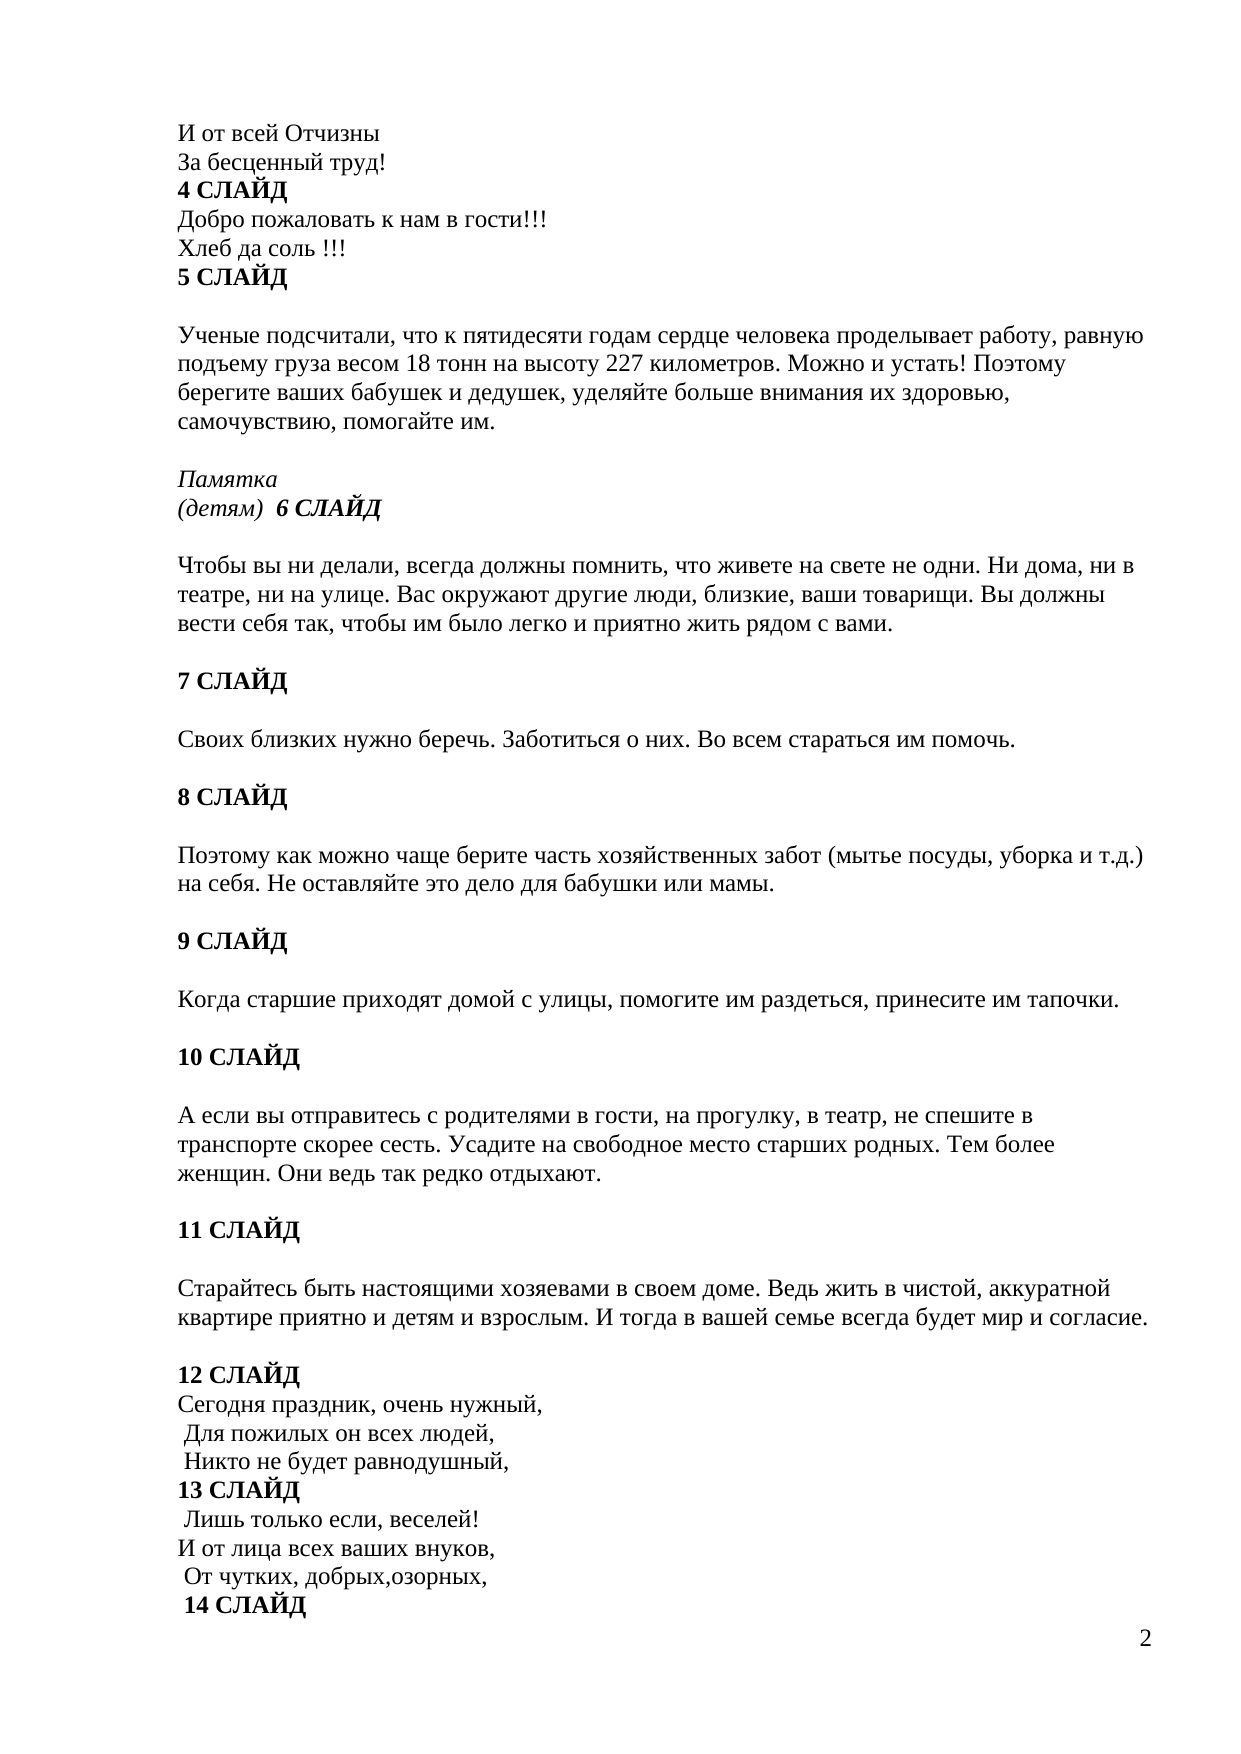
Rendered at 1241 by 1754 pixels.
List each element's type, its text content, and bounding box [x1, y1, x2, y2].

text Хлеб да соль !!! [177, 233, 1152, 262]
text Ученые подсчитали, что к пятидесяти годам сердце человека проделывает работу, равную подъему груза весом 18 тонн на высоту 227 километров. Можно и устать! Поэтому берегите ваших бабушек и дедушек, уделяйте больше внимания их здоровью, самочувствию, помогайте им. [177, 320, 1152, 435]
text Лишь только если, веселей! [177, 1504, 1152, 1533]
text 10 СЛАЙД [177, 1042, 1152, 1071]
text Памятка (детям) 6 СЛАЙД [177, 464, 1152, 521]
text 12 СЛАЙД [177, 1360, 1152, 1389]
text 13 СЛАЙД [177, 1475, 1152, 1504]
text Когда старшие приходят домой с улицы, помогите им раздеться, принесите им тапочки. [177, 984, 1152, 1013]
text 14 СЛАЙД [177, 1590, 1152, 1619]
text А если вы отправитесь с родителями в гости, на прогулку, в театр, не спешите в транспорте скорее сесть. Усадите на свободное место старших родных. Тем более женщин. Они ведь так редко отдыхают. [177, 1100, 1152, 1186]
text И от лица всех ваших внуков, [177, 1533, 1152, 1561]
text Добро пожаловать к нам в гости!!! [177, 204, 1152, 233]
text Никто не будет равнодушный, [177, 1446, 1152, 1475]
text 7 СЛАЙД [177, 666, 1152, 695]
text 9 СЛАЙД [177, 926, 1152, 955]
text 5 СЛАЙД [177, 262, 1152, 291]
text 4 СЛАЙД [177, 176, 1152, 204]
text Сегодня праздник, очень нужный, [177, 1389, 1152, 1418]
text От чутких, добрых,озорных, [177, 1561, 1152, 1590]
text Старайтесь быть настоящими хозяевами в своем доме. Ведь жить в чистой, аккуратной квартире приятно и детям и взрослым. И тогда в вашей семье всегда будет мир и согласие. [177, 1273, 1152, 1331]
text Для пожилых он всех людей, [177, 1418, 1152, 1446]
text Чтобы вы ни делали, всегда должны помнить, что живете на свете не одни. Ни дома, ни в театре, ни на улице. Вас окружают другие люди, близкие, ваши товарищи. Вы должны вести себя так, чтобы им было легко и приятно жить рядом с вами. [177, 551, 1152, 637]
text 11 СЛАЙД [177, 1216, 1152, 1244]
text Поэтому как можно чаще берите часть хозяйственных забот (мытье посуды, уборка и т.д.) на себя. Не оставляйте это дело для бабушки или мамы. [177, 840, 1152, 897]
text Своих близких нужно беречь. Заботиться о них. Во всем стараться им помочь. [177, 724, 1152, 753]
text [177, 118, 1152, 176]
text 8 СЛАЙД [177, 782, 1152, 811]
